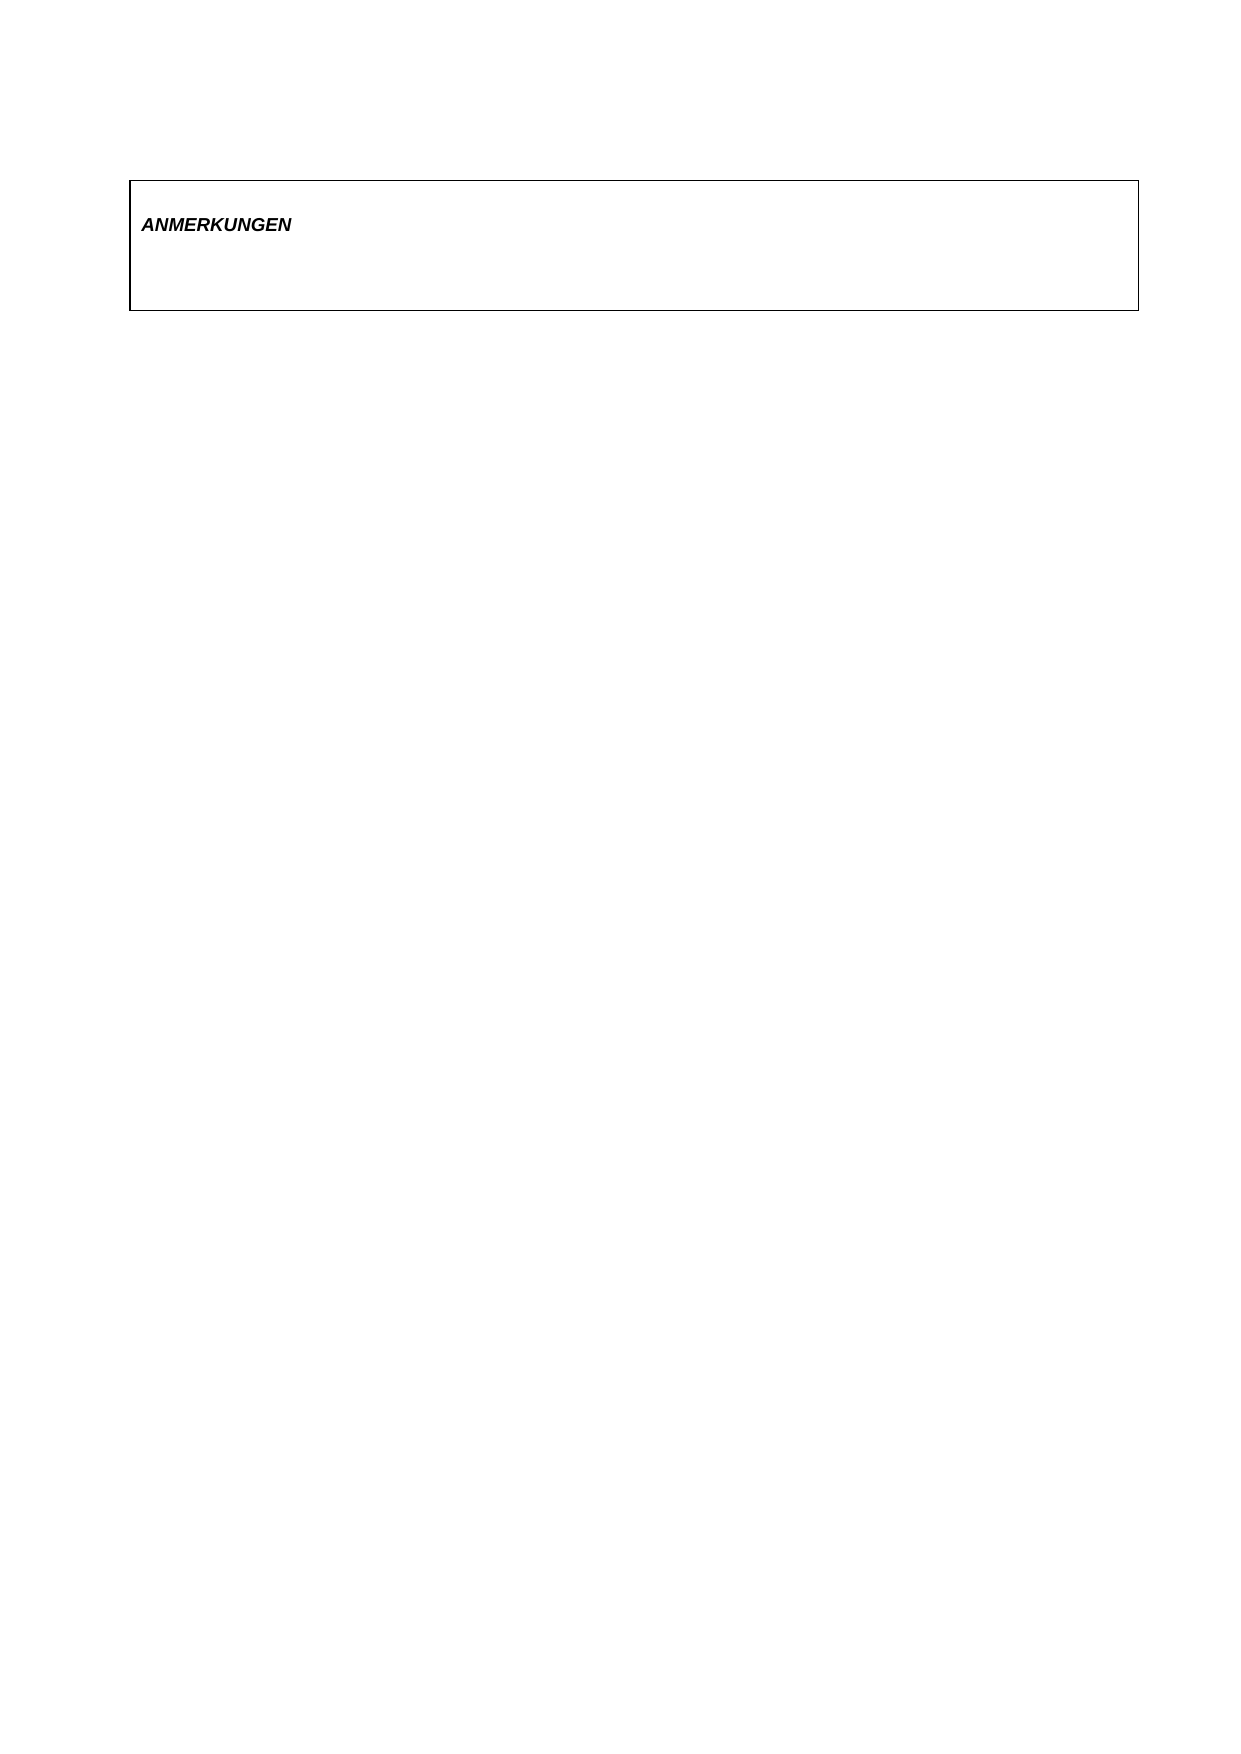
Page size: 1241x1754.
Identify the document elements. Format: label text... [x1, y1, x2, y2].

table_header ANMERKUNGEN [131, 181, 1138, 310]
